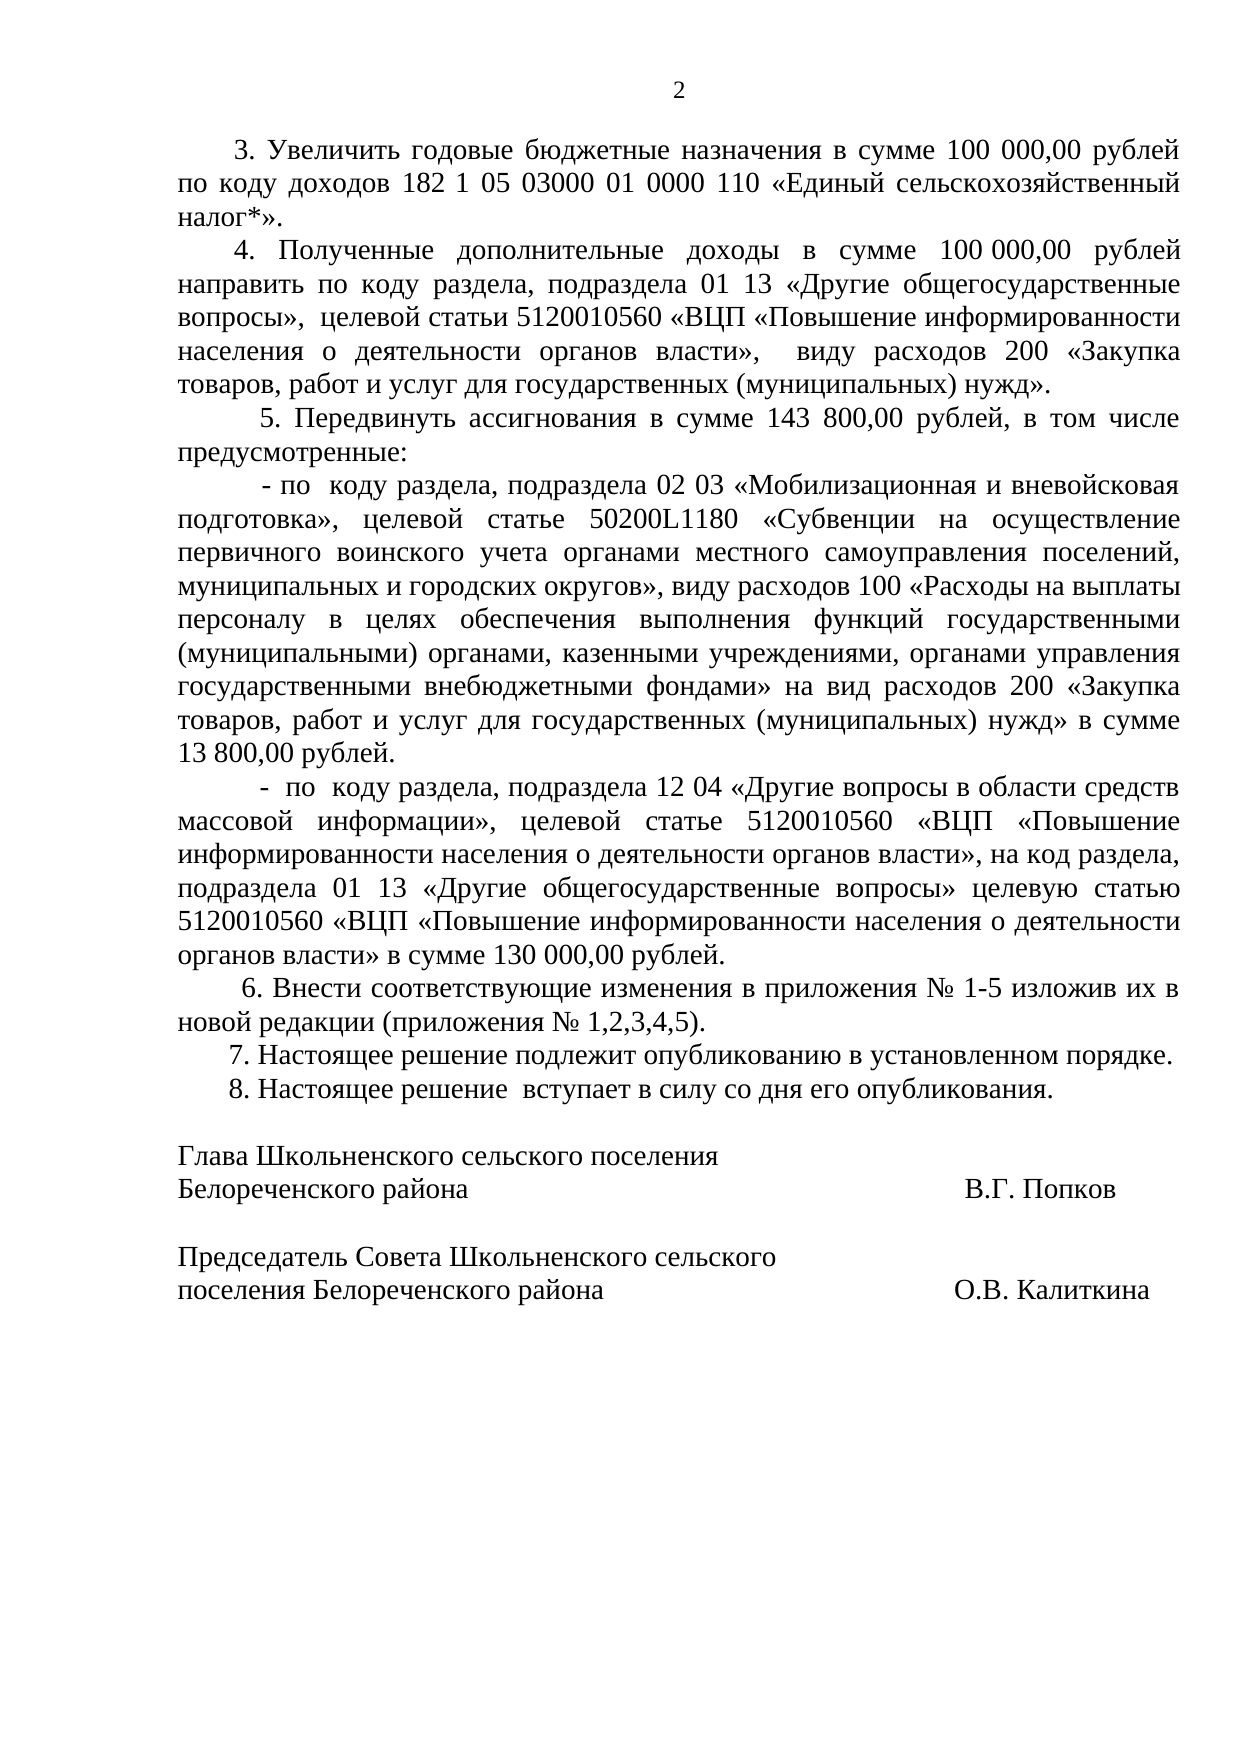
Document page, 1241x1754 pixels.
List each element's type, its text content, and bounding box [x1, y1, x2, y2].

text 4. Полученные дополнительные доходы в сумме 100 000,00 рублей направить по коду раздела, подраздела 01 13 «Другие общегосударственные вопросы», целевой статьи 5120010560 «ВЦП «Повышение информированности населения о деятельности органов власти», виду расходов 200 «Закупка товаров, работ и услуг для государственных (муниципальных) нужд». [177, 232, 1181, 400]
text Белореченского района В.Г. Попков [177, 1172, 1181, 1205]
text Глава Школьненского сельского поселения [177, 1138, 1181, 1172]
text Председатель Совета Школьненского сельского [177, 1239, 1181, 1272]
text - по коду раздела, подраздела 02 03 «Мобилизационная и вневойсковая подготовка», целевой статье 50200L1180 «Субвенции на осуществление первичного воинского учета органами местного самоуправления поселений, муниципальных и городских округов», виду расходов 100 «Расходы на выплаты персоналу в целях обеспечения выполнения функций государственными (муниципальными) органами, казенными учреждениями, органами управления государственными внебюджетными фондами» на вид расходов 200 «Закупка товаров, работ и услуг для государственных (муниципальных) нужд» в сумме 13 800,00 рублей. [177, 467, 1181, 769]
text 6. Внести соответствующие изменения в приложения № 1-5 изложив их в новой редакции (приложения № 1,2,3,4,5). [177, 970, 1181, 1037]
text 5. Передвинуть ассигнования в сумме 143 800,00 рублей, в том числе предусмотренные: [177, 400, 1181, 467]
text поселения Белореченского района О.В. Калиткина [177, 1272, 1181, 1306]
text - по коду раздела, подраздела 12 04 «Другие вопросы в области средств массовой информации», целевой статье 5120010560 «ВЦП «Повышение информированности населения о деятельности органов власти», на код раздела, подраздела 01 13 «Другие общегосударственные вопросы» целевую статью 5120010560 «ВЦП «Повышение информированности населения о деятельности органов власти» в сумме 130 000,00 рублей. [177, 769, 1181, 970]
text 3. Увеличить годовые бюджетные назначения в сумме 100 000,00 рублей по коду доходов 182 1 05 03000 01 0000 110 «Единый сельскохозяйственный налог*». [177, 132, 1181, 232]
text 8. Настоящее решение вступает в силу со дня его опубликования. [177, 1071, 1181, 1104]
text 7. Настоящее решение подлежит опубликованию в установленном порядке. [177, 1037, 1181, 1071]
